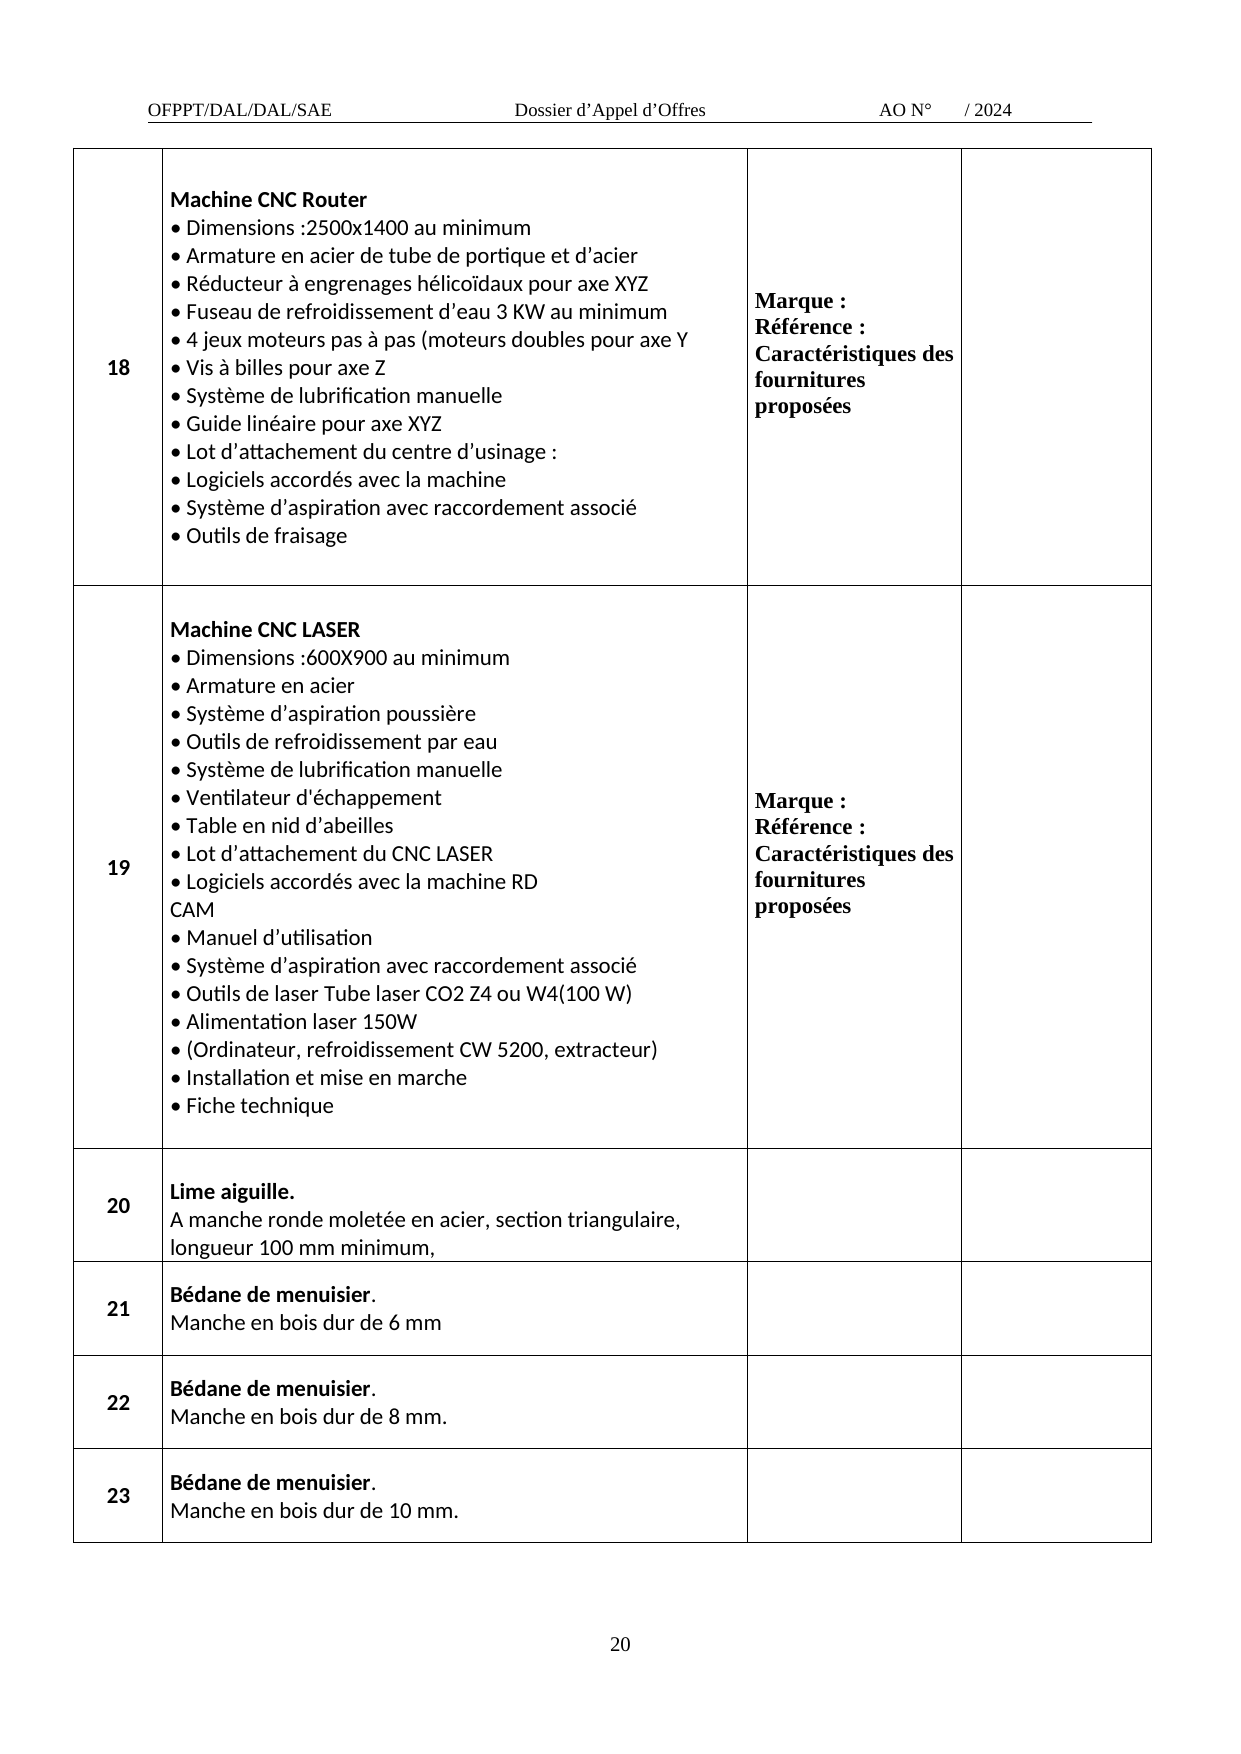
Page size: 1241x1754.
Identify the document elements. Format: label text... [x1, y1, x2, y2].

table_cell 23 [74, 1449, 162, 1542]
table_cell [962, 1262, 1151, 1354]
table_cell [748, 1149, 961, 1261]
table_cell 18 [74, 149, 162, 585]
table_cell [748, 1356, 961, 1448]
table_cell Bédane de menuisier. Manche en bois dur de 6 mm [163, 1262, 747, 1354]
table_cell 20 [74, 1149, 162, 1261]
table_cell Marque : Référence : Caractéristiques des fournitures proposées [748, 586, 961, 1148]
table_cell Lime aiguille. A manche ronde moletée en acier, section triangulaire, longueur 100 mm minimum, [163, 1149, 747, 1261]
table_cell 21 [74, 1262, 162, 1354]
table_cell [748, 1262, 961, 1354]
table_cell Machine CNC Router • Dimensions :2500x1400 au minimum • Armature en acier de tube de portique et d’acier • Réducteur à engrenages hélicoïdaux pour axe XYZ • Fuseau de refroidissement d’eau 3 KW au minimum • 4 jeux moteurs pas à pas (moteurs doubles pour axe Y • Vis à billes pour axe Z • Système de lubrification manuelle • Guide linéaire pour axe XYZ • Lot d’attachement du centre d’usinage : • Logiciels accordés avec la machine • Système d’aspiration avec raccordement associé • Outils de fraisage [163, 149, 747, 585]
table_cell Bédane de menuisier. Manche en bois dur de 8 mm. [163, 1356, 747, 1448]
table_cell Machine CNC LASER • Dimensions :600X900 au minimum • Armature en acier • Système d’aspiration poussière • Outils de refroidissement par eau • Système de lubrification manuelle • Ventilateur d'échappement • Table en nid d’abeilles • Lot d’attachement du CNC LASER • Logiciels accordés avec la machine RD CAM • Manuel d’utilisation • Système d’aspiration avec raccordement associé • Outils de laser Tube laser CO2 Z4 ou W4(100 W) • Alimentation laser 150W • (Ordinateur, refroidissement CW 5200, extracteur) • Installation et mise en marche • Fiche technique [163, 586, 747, 1148]
table_cell 22 [74, 1356, 162, 1448]
table_cell 19 [74, 586, 162, 1148]
table_cell [962, 586, 1151, 1148]
table_cell [748, 1449, 961, 1542]
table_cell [748, 149, 961, 585]
table_cell [962, 149, 1151, 585]
table_cell [962, 1356, 1151, 1448]
table_cell Bédane de menuisier. Manche en bois dur de 10 mm. [163, 1449, 747, 1542]
table_cell [962, 1449, 1151, 1542]
table_cell [962, 1149, 1151, 1261]
